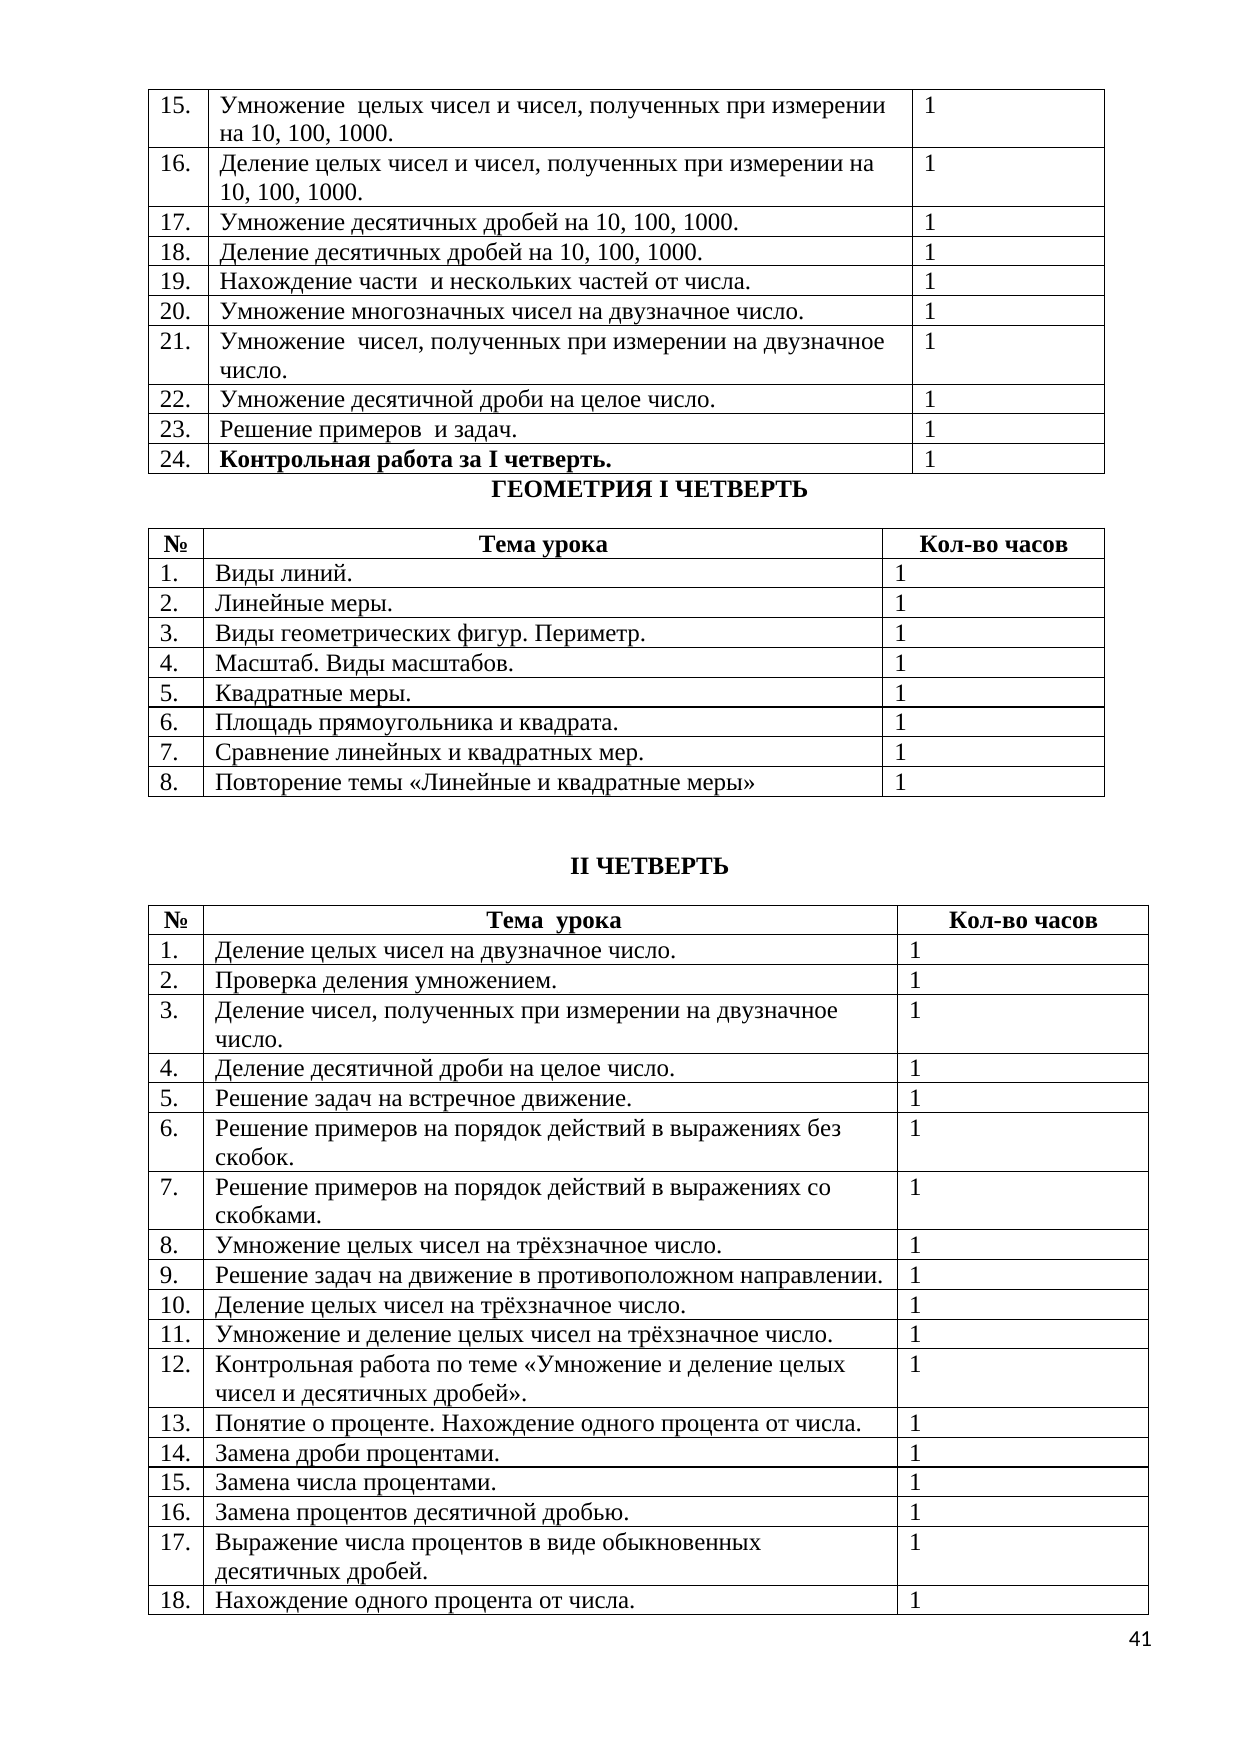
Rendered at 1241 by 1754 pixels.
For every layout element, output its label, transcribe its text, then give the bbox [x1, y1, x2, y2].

table_header Кол-во часов [883, 529, 1104, 557]
table_cell Решение задач на встречное движение. [204, 1083, 897, 1112]
table_cell Масштаб. Виды масштабов. [204, 648, 882, 677]
table_cell 17. [149, 1527, 203, 1584]
table_cell 1 [883, 737, 1104, 766]
table_cell 19. [149, 266, 208, 295]
table_cell 1 [898, 1527, 1148, 1584]
table_cell 1 [898, 965, 1148, 994]
table_cell Решение примеров и задач. [209, 414, 912, 443]
table_cell 7. [149, 737, 203, 766]
table_cell Виды линий. [204, 559, 882, 587]
table_cell Замена процентов десятичной дробью. [204, 1497, 897, 1526]
table_cell 8. [149, 767, 203, 796]
table_cell 1 [883, 767, 1104, 796]
table_cell 1 [898, 1586, 1148, 1614]
table_cell 1. [149, 559, 203, 587]
table_cell 1 [913, 414, 1104, 443]
table_cell 5. [149, 678, 203, 706]
table_cell 1 [913, 148, 1104, 206]
table_cell Виды геометрических фигур. Периметр. [204, 618, 882, 647]
text II ЧЕТВЕРТЬ [148, 851, 1152, 879]
table_cell Деление целых чисел и чисел, полученных при измерении на 10, 100, 1000. [209, 148, 912, 206]
table_cell 8. [149, 1230, 203, 1259]
table_cell 1 [898, 1230, 1148, 1259]
table_cell 7. [149, 1172, 203, 1229]
table_cell 4. [149, 648, 203, 677]
table_cell 24. [149, 444, 208, 473]
table_cell Проверка деления умножением. [204, 965, 897, 994]
table_cell Квадратные меры. [204, 678, 882, 706]
table_cell 1 [883, 678, 1104, 706]
table_cell 16. [149, 148, 208, 206]
table_cell 1 [898, 935, 1148, 964]
table_cell 3. [149, 618, 203, 647]
table_cell 22. [149, 385, 208, 413]
table_cell 14. [149, 1438, 203, 1466]
table_cell Умножение десятичных дробей на 10, 100, 1000. [209, 207, 912, 236]
table_cell Понятие о проценте. Нахождение одного процента от числа. [204, 1408, 897, 1437]
table_cell 3. [149, 995, 203, 1052]
table_cell 13. [149, 1408, 203, 1437]
table_header Тема урока [204, 906, 897, 934]
table_cell 1 [883, 618, 1104, 647]
table_cell 1 [898, 1172, 1148, 1229]
table_cell 15. [149, 1468, 203, 1496]
table_cell Решение примеров на порядок действий в выражениях без скобок. [204, 1113, 897, 1171]
table_cell 21. [149, 326, 208, 383]
table_cell Линейные меры. [204, 588, 882, 617]
table_cell 18. [149, 237, 208, 265]
table_cell 1. [149, 935, 203, 964]
table_cell Нахождение части и нескольких частей от числа. [209, 266, 912, 295]
table_cell Замена дроби процентами. [204, 1438, 897, 1466]
table_cell Площадь прямоугольника и квадрата. [204, 708, 882, 736]
table_cell 1 [913, 326, 1104, 383]
table_cell Умножение целых чисел на трёхзначное число. [204, 1230, 897, 1259]
table_cell 1 [898, 1408, 1148, 1437]
table_cell Умножение целых чисел и чисел, полученных при измерении на 10, 100, 1000. [209, 90, 912, 147]
table_cell 17. [149, 207, 208, 236]
table_cell 5. [149, 1083, 203, 1112]
table_cell 6. [149, 708, 203, 736]
table_cell 15. [149, 90, 208, 147]
table_cell 1 [913, 266, 1104, 295]
table_cell 20. [149, 296, 208, 325]
table_cell Нахождение одного процента от числа. [204, 1586, 897, 1614]
table_cell 1 [898, 1113, 1148, 1171]
table_header Тема урока [204, 529, 882, 557]
table_cell 1 [898, 995, 1148, 1052]
table_cell Сравнение линейных и квадратных мер. [204, 737, 882, 766]
table_cell 11. [149, 1320, 203, 1348]
table_cell Умножение многозначных чисел на двузначное число. [209, 296, 912, 325]
table_cell Решение примеров на порядок действий в выражениях со скобками. [204, 1172, 897, 1229]
table_cell 1 [898, 1083, 1148, 1112]
table_cell 1 [913, 90, 1104, 147]
table_cell Умножение чисел, полученных при измерении на двузначное число. [209, 326, 912, 383]
table_cell 1 [898, 1349, 1148, 1407]
table_cell 12. [149, 1349, 203, 1407]
table_cell Деление целых чисел на трёхзначное число. [204, 1290, 897, 1318]
table_cell 1 [898, 1054, 1148, 1082]
table_cell Деление чисел, полученных при измерении на двузначное число. [204, 995, 897, 1052]
table_cell 1 [898, 1320, 1148, 1348]
text ГЕОМЕТРИЯ I ЧЕТВЕРТЬ [148, 474, 1152, 503]
table_cell Повторение темы «Линейные и квадратные меры» [204, 767, 882, 796]
table_cell 1 [898, 1260, 1148, 1289]
table_header № [149, 529, 203, 557]
table_cell 1 [898, 1497, 1148, 1526]
table_cell 1 [913, 444, 1104, 473]
table_cell 1 [883, 588, 1104, 617]
table_cell 18. [149, 1586, 203, 1614]
table_cell Контрольная работа за I четверть. [209, 444, 912, 473]
table_cell 1 [913, 207, 1104, 236]
table_cell Решение задач на движение в противоположном направлении. [204, 1260, 897, 1289]
table_cell 1 [913, 296, 1104, 325]
table_cell Умножение десятичной дроби на целое число. [209, 385, 912, 413]
table_cell 1 [883, 559, 1104, 587]
table_cell Деление десятичной дроби на целое число. [204, 1054, 897, 1082]
table_cell Выражение числа процентов в виде обыкновенных десятичных дробей. [204, 1527, 897, 1584]
table_cell 1 [898, 1468, 1148, 1496]
table_cell 23. [149, 414, 208, 443]
table_cell 1 [913, 237, 1104, 265]
table_cell Умножение и деление целых чисел на трёхзначное число. [204, 1320, 897, 1348]
table_cell 2. [149, 965, 203, 994]
table_cell 1 [883, 648, 1104, 677]
table_cell 6. [149, 1113, 203, 1171]
table_cell Деление целых чисел на двузначное число. [204, 935, 897, 964]
table_cell Деление десятичных дробей на 10, 100, 1000. [209, 237, 912, 265]
table_cell 9. [149, 1260, 203, 1289]
table_cell Контрольная работа по теме «Умножение и деление целых чисел и десятичных дробей». [204, 1349, 897, 1407]
table_header № [149, 906, 203, 934]
table_cell 1 [898, 1438, 1148, 1466]
table_cell 1 [898, 1290, 1148, 1318]
table_cell 16. [149, 1497, 203, 1526]
table_cell 1 [883, 708, 1104, 736]
table_cell 1 [913, 385, 1104, 413]
table_cell 4. [149, 1054, 203, 1082]
table_cell 2. [149, 588, 203, 617]
table_cell Замена числа процентами. [204, 1468, 897, 1496]
table_cell 10. [149, 1290, 203, 1318]
table_header Кол-во часов [898, 906, 1148, 934]
